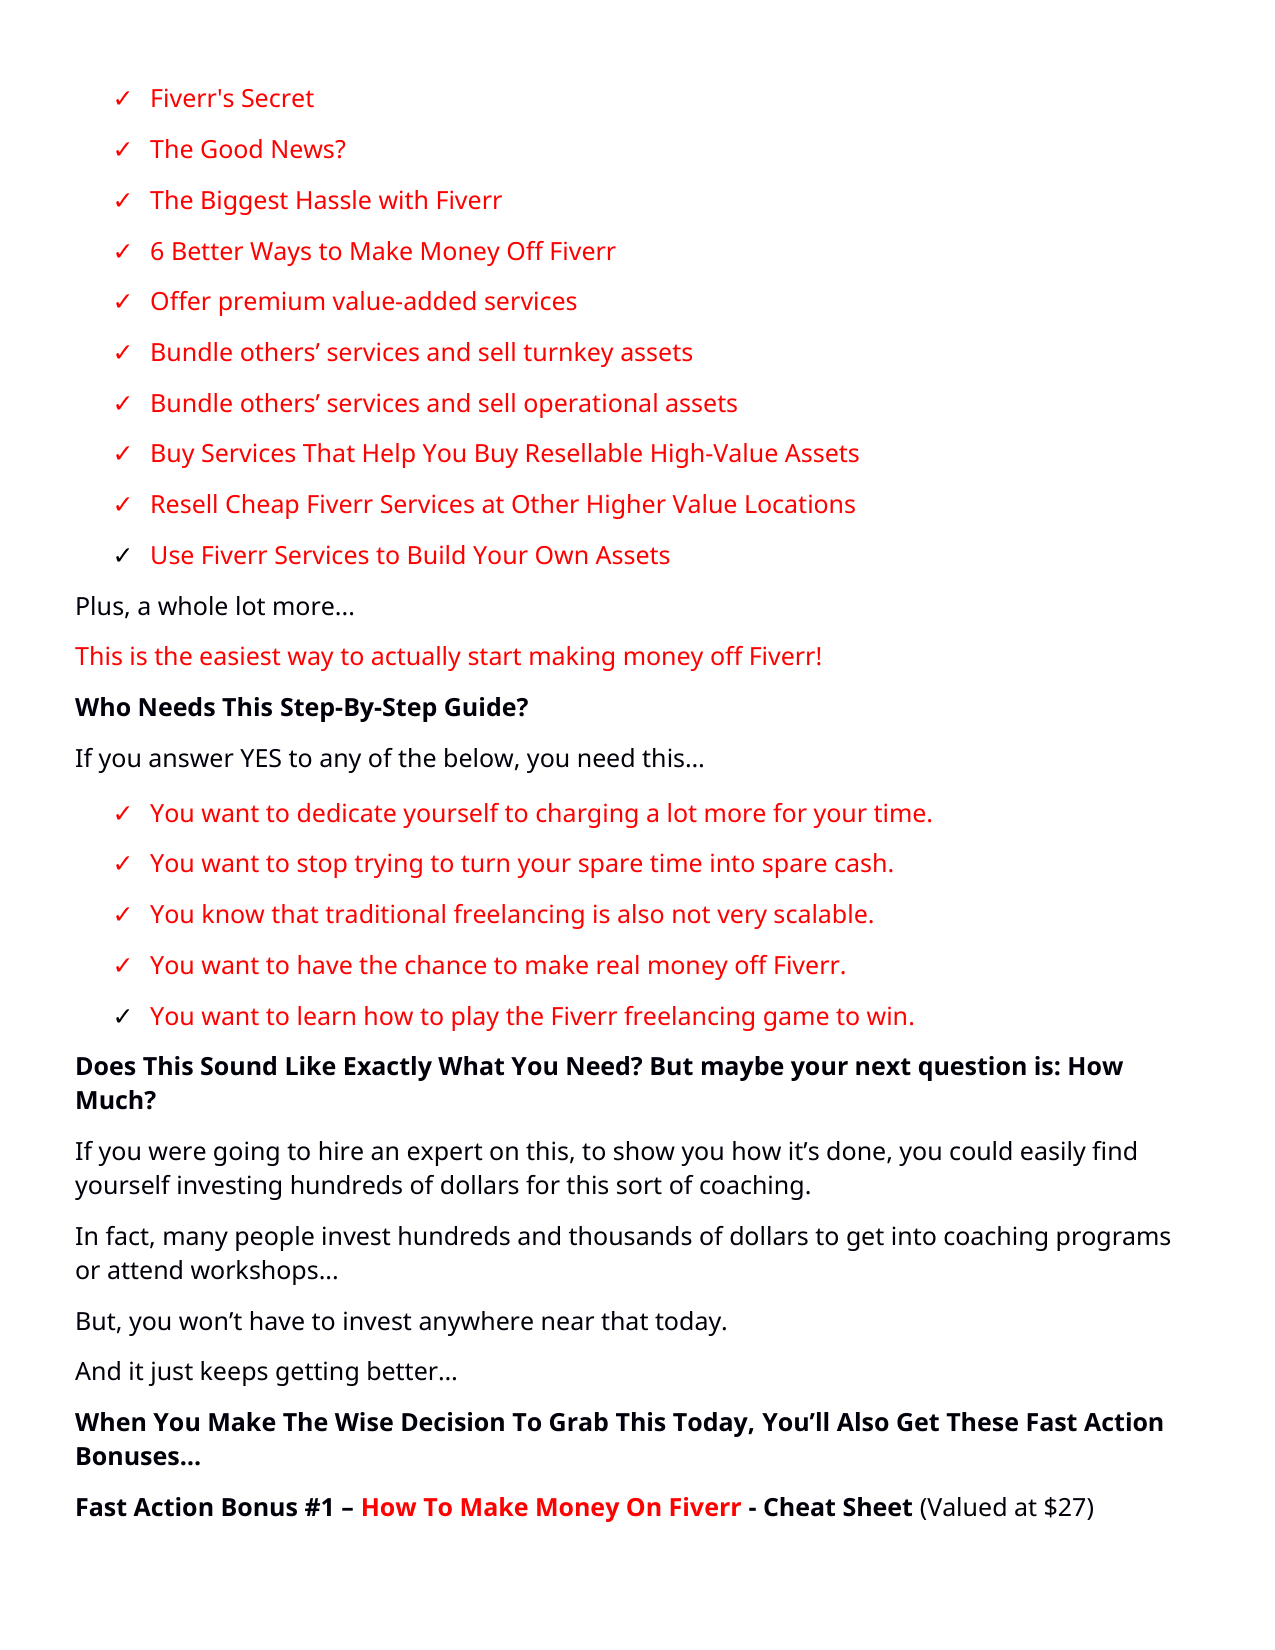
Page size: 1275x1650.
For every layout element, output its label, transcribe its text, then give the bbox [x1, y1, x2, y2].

list The Good News? [112, 132, 1200, 166]
text Fast Action Bonus #1 – How To Make Money On Fiverr - Cheat Sheet (Valued at $27) [75, 1489, 1200, 1524]
list Resell Cheap Fiverr Services at Other Higher Value Locations [112, 487, 1200, 521]
list You know that traditional freelancing is also not very scalable. [112, 897, 1200, 931]
list You want to learn how to play the Fiverr freelancing game to win. [112, 998, 1200, 1032]
text Does This Sound Like Exactly What You Need? But maybe your next question is: How Much? [75, 1049, 1200, 1117]
text In fact, many people invest hundreds and thousands of dollars to get into coaching programs or attend workshops... [75, 1218, 1200, 1287]
list Fiverr's Secret [112, 81, 1200, 115]
text If you were going to hire an expert on this, to show you how it’s done, you could easily find yourself investing hundreds of dollars for this sort of coaching. [75, 1134, 1200, 1202]
text Who Needs This Step-By-Step Guide? [75, 690, 1200, 724]
list You want to have the chance to make real money off Fiverr. [112, 947, 1200, 982]
text And it just keeps getting better… [75, 1354, 1200, 1388]
list Bundle others’ services and sell turnkey assets [112, 334, 1200, 369]
list 6 Better Ways to Make Money Off Fiverr [112, 233, 1200, 267]
text Plus, a whole lot more... [75, 588, 1200, 622]
list You want to stop trying to turn your spare time into spare cash. [112, 846, 1200, 880]
text When You Make The Wise Decision To Grab This Today, You’ll Also Get These Fast Action Bonuses… [75, 1405, 1200, 1473]
text But, you won’t have to invest anywhere near that today. [75, 1303, 1200, 1337]
text This is the easiest way to actually start making money off Fiverr! [75, 639, 1200, 673]
list You want to dedicate yourself to charging a lot more for your time. [112, 795, 1200, 829]
list Buy Services That Help You Buy Resellable High-Value Assets [112, 436, 1200, 470]
list The Biggest Hassle with Fiverr [112, 182, 1200, 216]
text If you answer YES to any of the below, you need this… [75, 740, 1200, 774]
list Offer premium value-added services [112, 284, 1200, 318]
list Bundle others’ services and sell operational assets [112, 385, 1200, 419]
list Use Fiverr Services to Build Your Own Assets [112, 537, 1200, 572]
